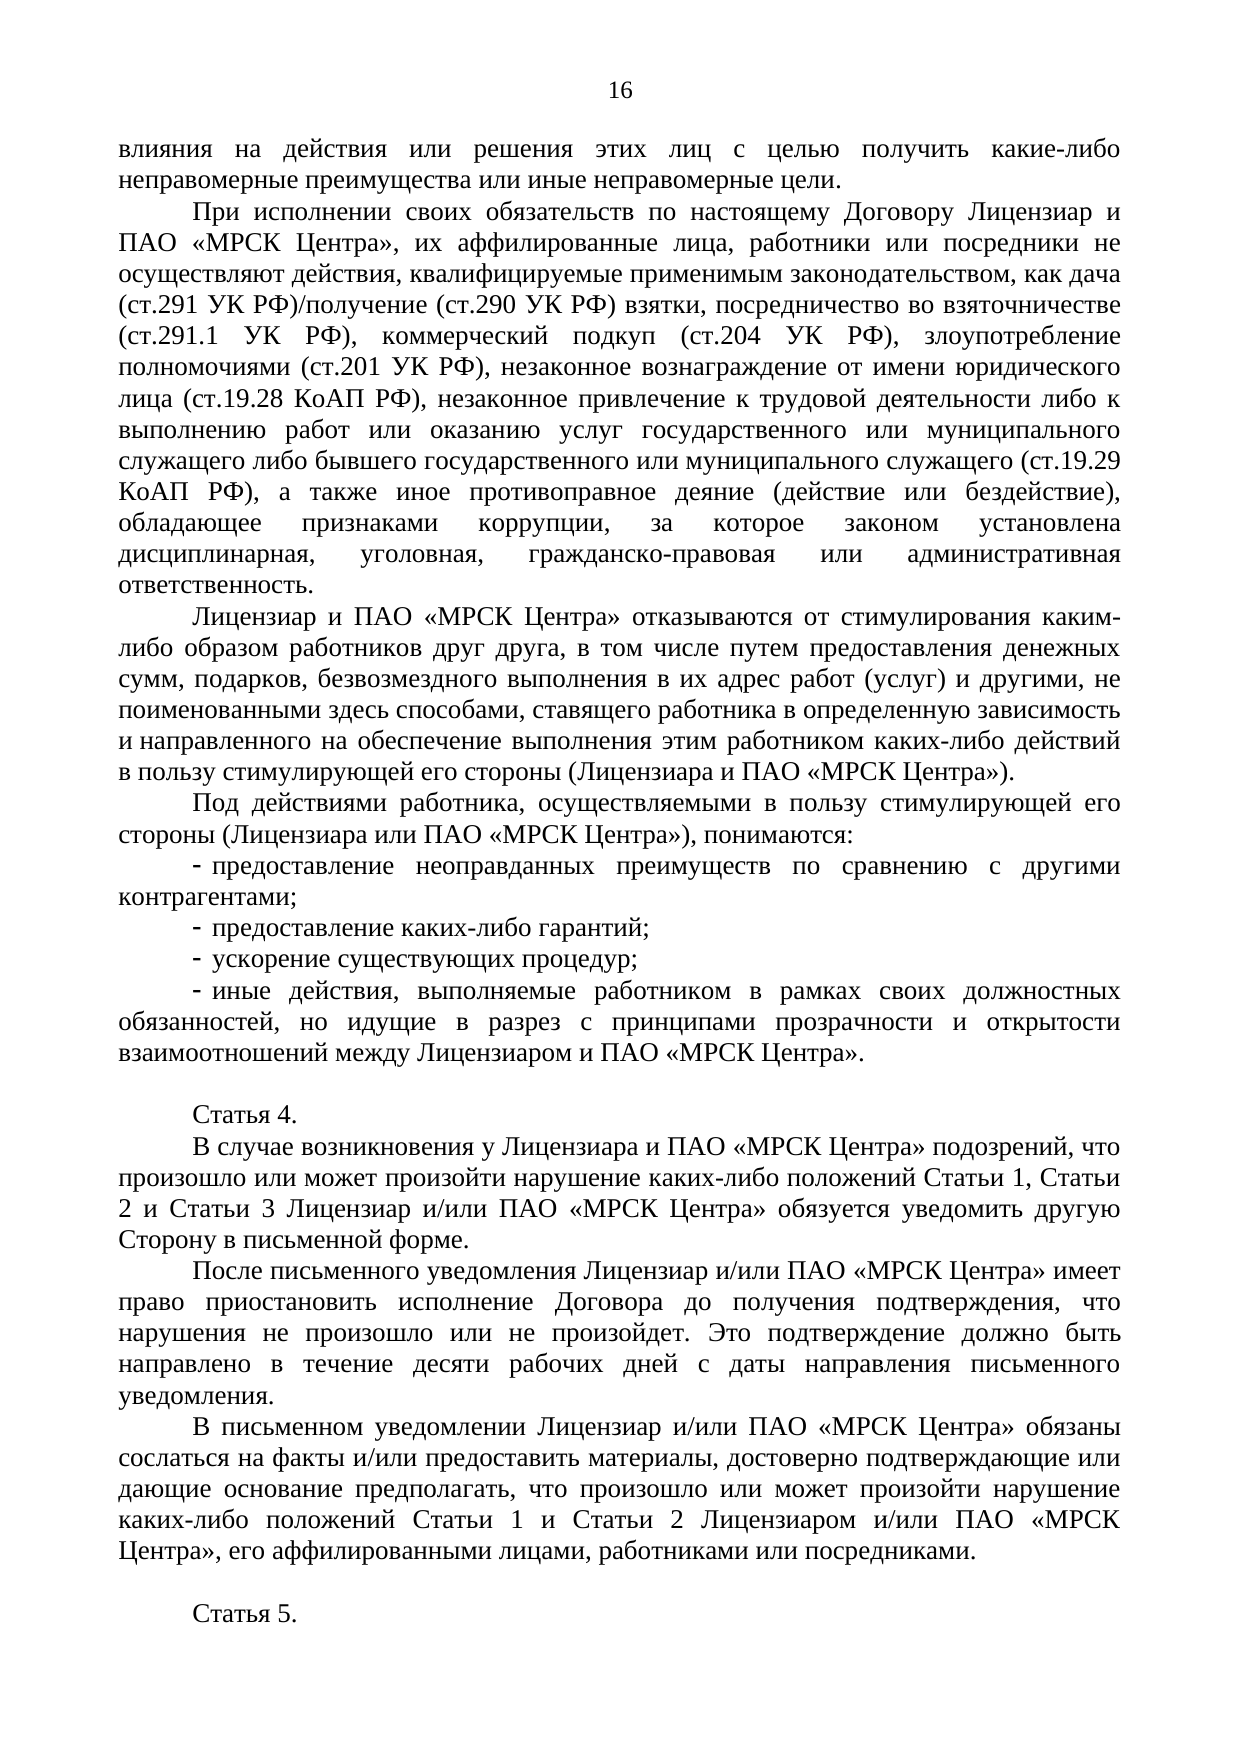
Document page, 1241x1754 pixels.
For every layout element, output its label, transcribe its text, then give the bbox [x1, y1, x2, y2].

text Статья 4. [192, 1098, 1122, 1129]
text В случае возникновения у Лицензиара и ПАО «МРСК Центра» подозрений, что произошло или может произойти нарушение каких-либо положений Статьи 1, Статьи 2 и Статьи 3 Лицензиар и/или ПАО «МРСК Центра» обязуется уведомить другую Сторону в письменной форме. [118, 1129, 1122, 1254]
text После письменного уведомления Лицензиар и/или ПАО «МРСК Центра» имеет право приостановить исполнение Договора до получения подтверждения, что нарушения не произошло или не произойдет. Это подтверждение должно быть направлено в течение десяти рабочих дней с даты направления письменного уведомления. [118, 1254, 1122, 1410]
text Лицензиар и ПАО «МРСК Центра» отказываются от стимулирования каким-либо образом работников друг друга, в том числе путем предоставления денежных сумм, подарков, безвозмездного выполнения в их адрес работ (услуг) и другими, не поименованными здесь способами, ставящего работника в определенную зависимость и направленного на обеспечение выполнения этим работником каких-либо действий в пользу стимулирующей его стороны (Лицензиара и ПАО «МРСК Центра»). [118, 600, 1122, 787]
list иные действия, выполняемые работником в рамках своих должностных обязанностей, но идущие в разрез с принципами прозрачности и открытости взаимоотношений между Лицензиаром и ПАО «МРСК Центра». [118, 974, 1122, 1067]
text При исполнении своих обязательств по настоящему Договору Лицензиар и ПАО «МРСК Центра», их аффилированные лица, работники или посредники не осуществляют действия, квалифицируемые применимым законодательством, как дача (ст.291 УК РФ)/получение (ст.290 УК РФ) взятки, посредничество во взяточничестве (ст.291.1 УК РФ), коммерческий подкуп (ст.204 УК РФ), злоупотребление полномочиями (ст.201 УК РФ), незаконное вознаграждение от имени юридического лица (ст.19.28 КоАП РФ), незаконное привлечение к трудовой деятельности либо к выполнению работ или оказанию услуг государственного или муниципального служащего либо бывшего государственного или муниципального служащего (ст.19.29 КоАП РФ), а также иное противоправное деяние (действие или бездействие), обладающее признаками коррупции, за которое законом установлена дисциплинарная, уголовная, гражданско-правовая или административная ответственность. [118, 195, 1122, 600]
list предоставление неоправданных преимуществ по сравнению с другими контрагентами; [118, 849, 1122, 911]
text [118, 132, 1122, 195]
list ускорение существующих процедур; [118, 942, 1122, 974]
text В письменном уведомлении Лицензиар и/или ПАО «МРСК Центра» обязаны сослаться на факты и/или предоставить материалы, достоверно подтверждающие или дающие основание предполагать, что произошло или может произойти нарушение каких-либо положений Статьи 1 и Статьи 2 Лицензиаром и/или ПАО «МРСК Центра», его аффилированными лицами, работниками или посредниками. [118, 1410, 1122, 1566]
list предоставление каких-либо гарантий; [118, 911, 1122, 942]
text Под действиями работника, осуществляемыми в пользу стимулирующей его стороны (Лицензиара или ПАО «МРСК Центра»), понимаются: [118, 787, 1122, 849]
text Статья 5. [118, 1597, 1122, 1628]
